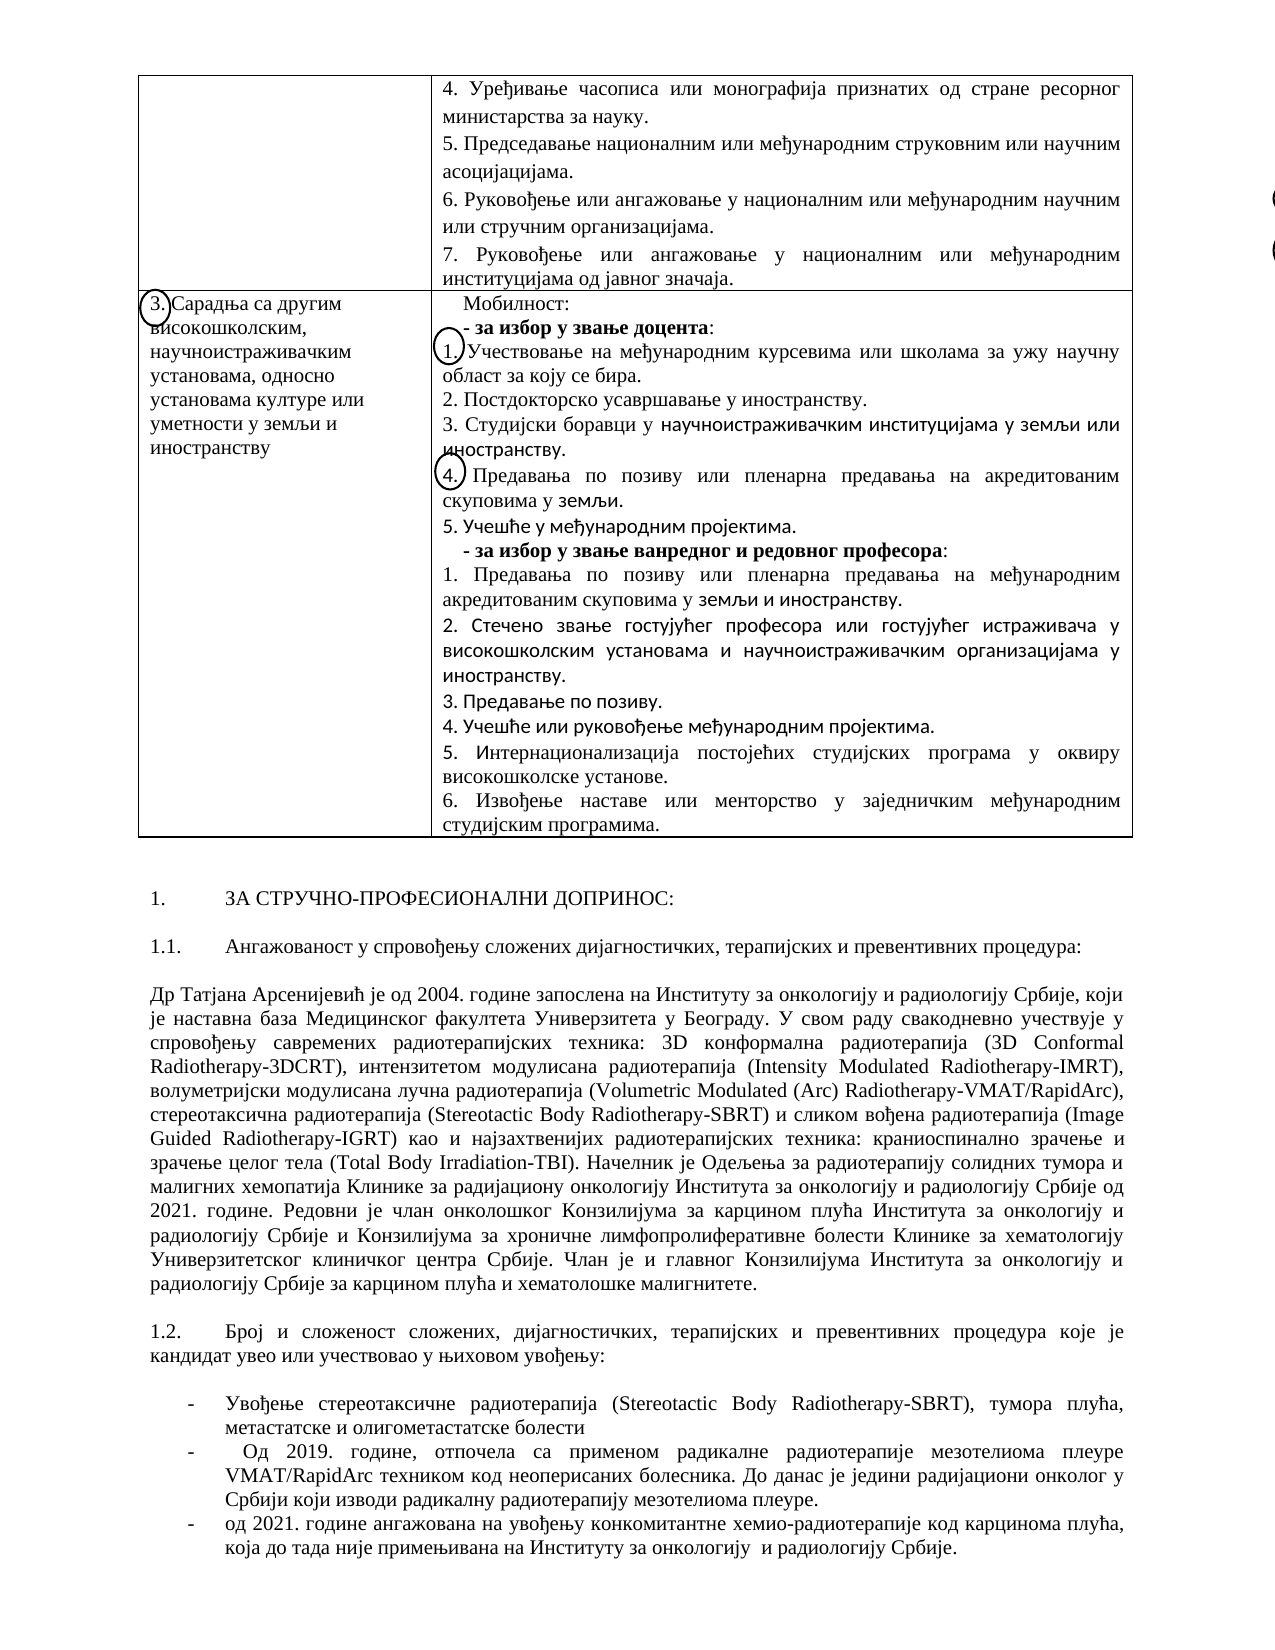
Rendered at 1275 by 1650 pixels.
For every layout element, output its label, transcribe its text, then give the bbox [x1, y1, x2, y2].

list Од 2019. године, отпочела са применом радикалне радиотерапије мезотелиома плеуре VMAT/RapidArc техником код неоперисаних болесника. До данас је једини радијациони онколог у Србији који изводи радикалну радиотерапију мезотелиома плеуре. [187, 1439, 1125, 1511]
table_cell Мобилност: - за избор у звање доцента: 1. Учествовање на међународним курсевима или школама за ужу научну област за коју се бира. 2. Постдокторско усавршавање у иностранству. 3. Студијски боравци у научноистраживачким институцијама у земљи или иностранству. 4. Предавања по позиву или пленарна предавања на акредитованим скуповима у земљи. 5. Учешће у међународним пројектима. - за избор у звање ванредног и редовног професора: 1. Предавања по позиву или пленарна предавања на међународним акредитованим скуповима у земљи и иностранству. 2. Стечено звање гостујућег професора или гостујућег истраживача у високошколским установама и научноистраживачким организацијама у иностранству. 3. Предавање по позиву. 4. Учешће или руковођење међународним пројектима. 5. Интернационализација постојећих студијских програма у оквиру високошколске установе. 6. Извођење наставе или менторство у заједничким међународним студијским програмима. [432, 291, 1132, 836]
text 1.1. Ангажованост у спровођењу сложених дијагностичких, терапијских и превентивних процедура: [150, 934, 1125, 958]
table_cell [139, 76, 431, 290]
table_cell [432, 76, 1132, 290]
text 1.2. Број и сложеност сложених, дијагностичких, терапијских и превентивних процедура које је кандидат увео или учествовао у њиховом увођењу: [150, 1319, 1125, 1367]
list од 2021. године ангажована на увођењу конкомитантне хемио-радиотерапије код карцинома плућа, која до тада није примењивана на Институту за онкологију и радиологију Србије. [187, 1511, 1125, 1559]
text Др Татјана Арсенијевић је од 2004. године запослена на Институту за онкологију и радиологију Србије, који је наставна база Медицинског факултета Универзитета у Београду. У свом раду свакодневно учествује у спровођењу савремених радиотерапијских техника: 3D конформална радиотерапија (3D Conformal Radiotherapy-3DCRT), интензитетом модулисана радиотерапија (Intensity Modulated Radiotherapy-IMRT), волуметријски модулисана лучна радиотерапија (Volumetric Modulated (Arc) Radiotherapy-VMAT/RapidArc), стереотаксична радиотерапија (Stereotactic Body Radiotherapy-SBRT) и сликом вођена радиотерапија (Image Guided Radiotherapy-IGRT) као и најзахтвенијих радиотерапијских техника: краниоспинално зрачење и зрачење целог тела (Total Body Irradiation-TBI). Начелник је Одељења за радиотерапију солидних тумора и малигних хемопатија Клинике за радијациону онкологију Института за онкологију и радиологију Србије од 2021. године. Редовни је члан онколошког Конзилијума за карцином плућа Института за онкологију и радиологију Србије и Конзилијума за хроничне лимфопролиферативне болести Клинике за хематологију Универзитетског клиничког центра Србије. Члан је и главног Конзилијума Института за онкологију и радиологију Србије за карцином плућа и хематолошке малигнитете. [150, 982, 1125, 1295]
text 1. ЗА СТРУЧНО-ПРОФЕСИОНАЛНИ ДОПРИНОС: [150, 886, 1125, 910]
list Увођење стереотаксичне радиотерапија (Stereotactic Body Radiotherapy-SBRT), тумора плућа, метастатске и олигометастатске болести [187, 1391, 1125, 1439]
table_cell 3. Сарадња са другим високошколским, научноистраживачким установама, односно установама културе или уметности у земљи и иностранству [139, 291, 431, 836]
